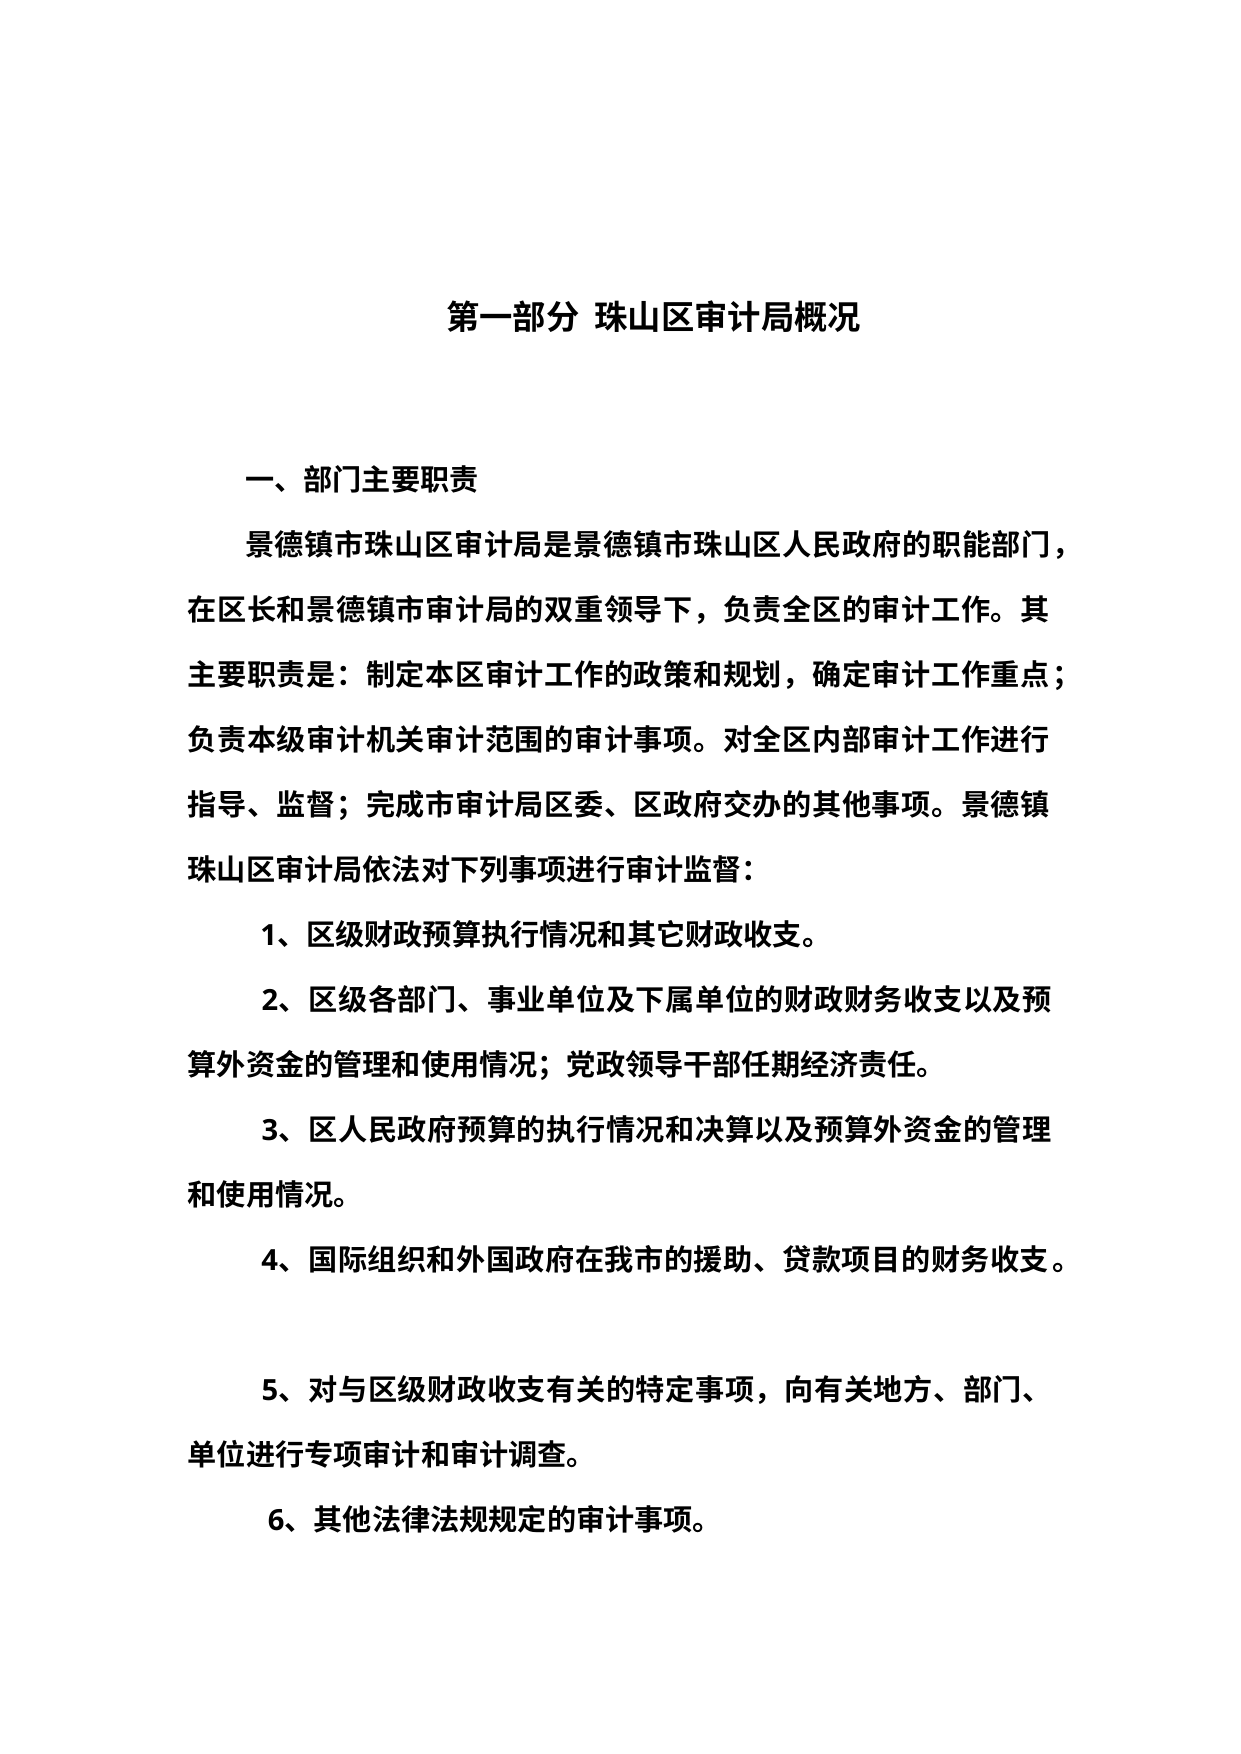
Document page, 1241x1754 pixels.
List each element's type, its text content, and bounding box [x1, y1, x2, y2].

text 3、区人民政府预算的执行情况和决算以及预算外资金的管理和使用情况。 [187, 1095, 1053, 1225]
text 6、其他法律法规规定的审计事项。 [187, 1485, 1053, 1550]
text 一、部门主要职责 [187, 445, 1053, 510]
text 景德镇市珠山区审计局是景德镇市珠山区人民政府的职能部门，在区长和景德镇市审计局的双重领导下，负责全区的审计工作。其主要职责是：制定本区审计工作的政策和规划，确定审计工作重点；负责本级审计机关审计范围的审计事项。对全区内部审计工作进行指导、监督；完成市审计局区委、区政府交办的其他事项。景德镇珠山区审计局依法对下列事项进行审计监督： [187, 510, 1053, 900]
text 2、区级各部门、事业单位及下属单位的财政财务收支以及预算外资金的管理和使用情况；党政领导干部任期经济责任。 [187, 965, 1053, 1095]
text 1、区级财政预算执行情况和其它财政收支。 [187, 900, 1053, 965]
text 5、对与区级财政收支有关的特定事项，向有关地方、部门、单位进行专项审计和审计调查。 [187, 1355, 1053, 1485]
text 4、国际组织和外国政府在我市的援助、贷款项目的财务收支。 [187, 1225, 1053, 1355]
text 第一部分 珠山区审计局概况 [187, 282, 1053, 347]
